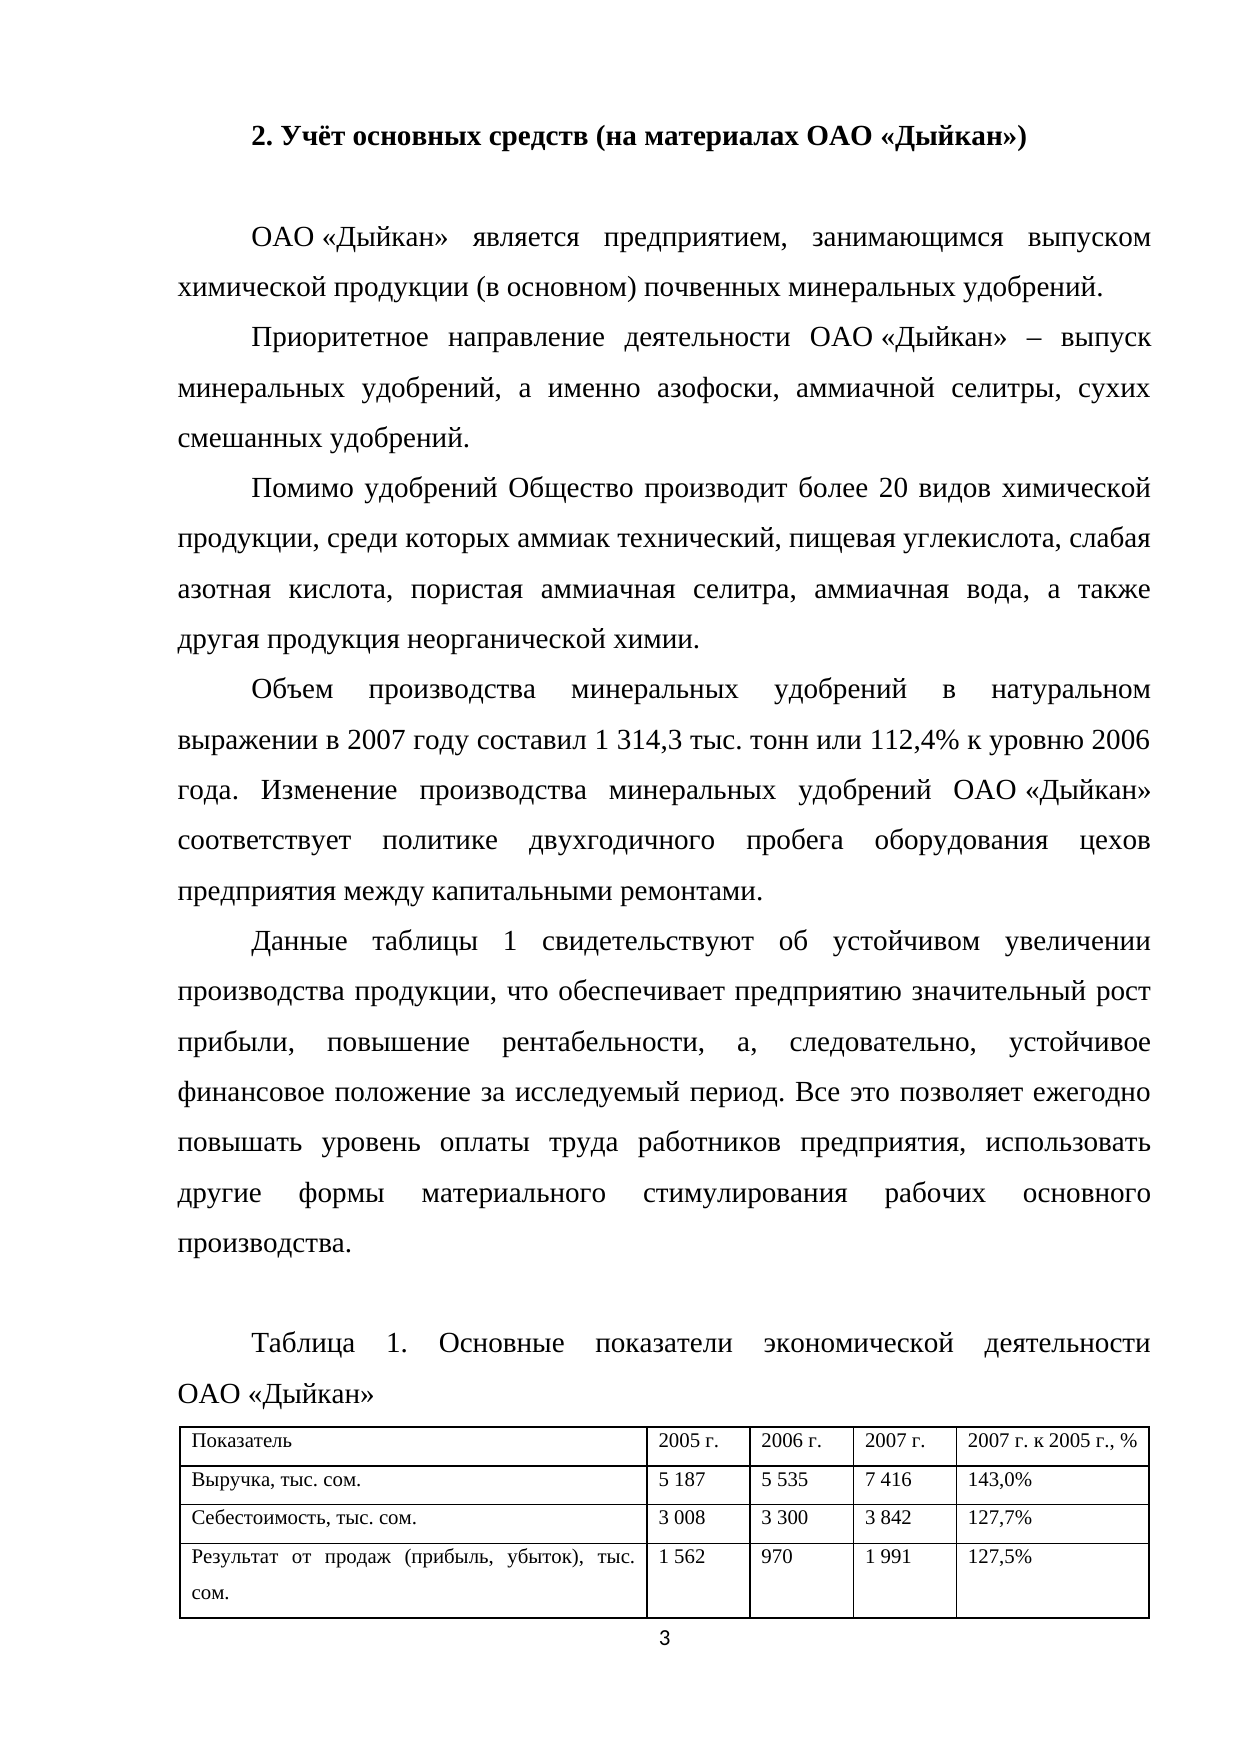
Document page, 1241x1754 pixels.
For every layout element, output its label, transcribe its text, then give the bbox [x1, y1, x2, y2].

table_cell Результат от продаж (прибыль, убыток), тыс. сом. [181, 1544, 646, 1617]
table_cell 5 535 [751, 1467, 853, 1504]
text Объем производства минеральных удобрений в натуральном выражении в 2007 году составил 1 314,3 тыс. тонн или 112,4% к уровню 2006 года. Изменение производства минеральных удобрений ОАО «Дыйкан» соответствует политике двухгодичного пробега оборудования цехов предприятия между капитальными ремонтами. [177, 672, 1152, 906]
table_header 2005 г. [648, 1428, 749, 1465]
table_cell 3 008 [648, 1505, 749, 1542]
table_header 2007 г. к 2005 г., % [957, 1428, 1148, 1465]
table_cell 7 416 [854, 1467, 956, 1504]
table_cell 127,7% [957, 1505, 1148, 1542]
table_cell 5 187 [648, 1467, 749, 1504]
table_header 2006 г. [751, 1428, 853, 1465]
table_cell 1 991 [854, 1544, 956, 1617]
table_cell Выручка, тыс. сом. [181, 1467, 646, 1504]
table_cell 3 300 [751, 1505, 853, 1542]
table_cell Себестоимость, тыс. сом. [181, 1505, 646, 1542]
table_cell 143,0% [957, 1467, 1148, 1504]
table_header 2007 г. [854, 1428, 956, 1465]
table_cell 3 842 [854, 1505, 956, 1542]
text 2. Учёт основных средств (на материалах ОАО «Дыйкан») [177, 118, 1152, 152]
text Приоритетное направление деятельности ОАО «Дыйкан» – выпуск минеральных удобрений, а именно азофоски, аммиачной селитры, сухих смешанных удобрений. [177, 319, 1152, 453]
table_cell 127,5% [957, 1544, 1148, 1617]
text Данные таблицы 1 свидетельствуют об устойчивом увеличении производства продукции, что обеспечивает предприятию значительный рост прибыли, повышение рентабельности, а, следовательно, устойчивое финансовое положение за исследуемый период. Все это позволяет ежегодно повышать уровень оплаты труда работников предприятия, использовать другие формы материального стимулирования рабочих основного производства. [177, 923, 1152, 1258]
text Таблица 1. Основные показатели экономической деятельности ОАО «Дыйкан» [177, 1326, 1152, 1409]
table_cell 1 562 [648, 1544, 749, 1617]
table_cell 970 [751, 1544, 853, 1617]
text ОАО «Дыйкан» является предприятием, занимающимся выпуском химической продукции (в основном) почвенных минеральных удобрений. [177, 219, 1152, 303]
text Помимо удобрений Общество производит более 20 видов химической продукции, среди которых аммиак технический, пищевая углекислота, слабая азотная кислота, пористая аммиачная селитра, аммиачная вода, а также другая продукция неорганической химии. [177, 470, 1152, 655]
table_header Показатель [181, 1428, 646, 1465]
